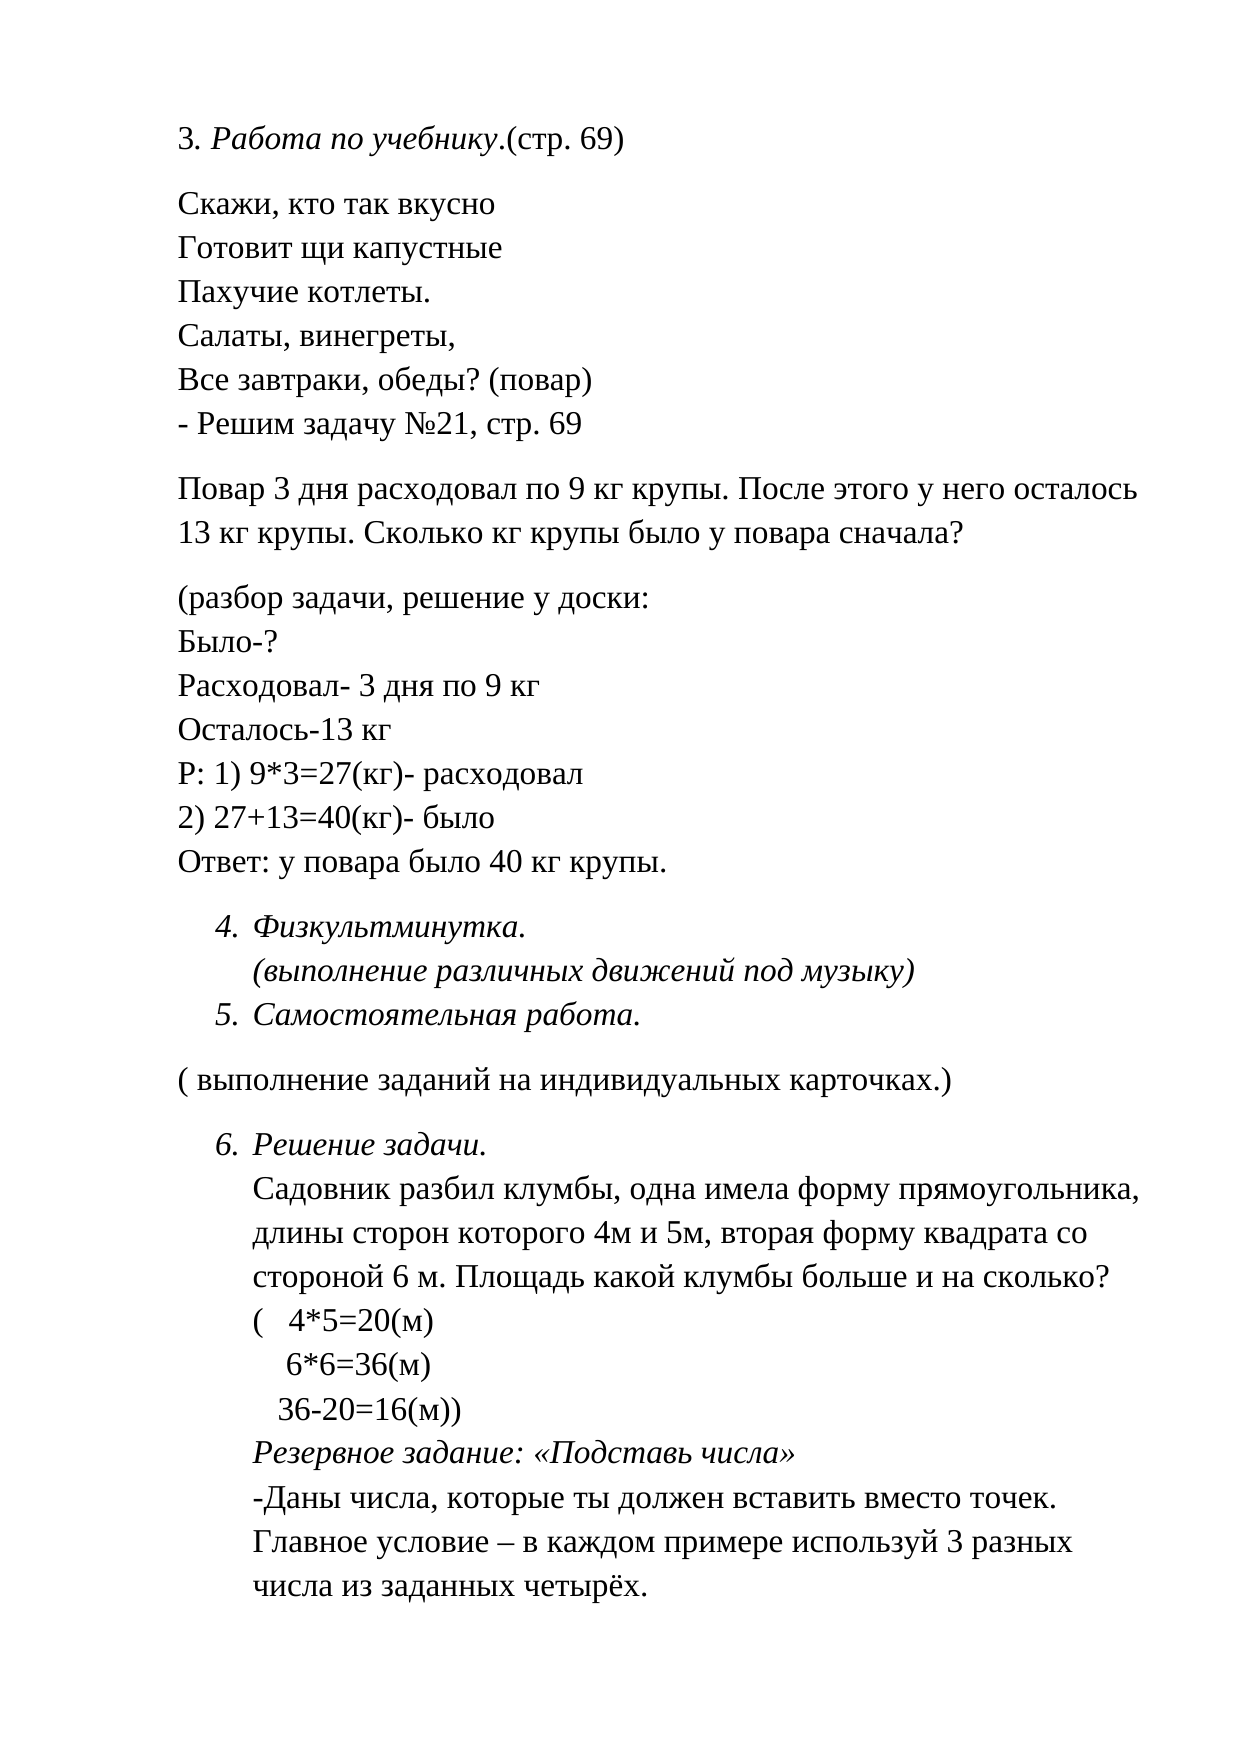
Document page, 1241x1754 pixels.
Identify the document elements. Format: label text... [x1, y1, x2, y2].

text Скажи, кто так вкусно [177, 183, 1152, 221]
text Все завтраки, обеды? (повар) [177, 359, 1152, 398]
text 3. Работа по учебнику.(стр. 69) [177, 118, 1152, 156]
text Салаты, винегреты, [177, 315, 1152, 353]
text Пахучие котлеты. [177, 271, 1152, 309]
list -Даны числа, которые ты должен вставить вместо точек. Главное условие – в каждом примере используй 3 разных числа из заданных четырёх. [252, 1477, 1152, 1603]
list 36-20=16(м)) [252, 1389, 1152, 1427]
text 2) 27+13=40(кг)- было [177, 797, 1152, 836]
list Физкультминутка. [215, 906, 1152, 945]
list ( 4*5=20(м) [252, 1301, 1152, 1339]
text Повар 3 дня расходовал по 9 кг крупы. После этого у него осталось 13 кг крупы. Сколько кг крупы было у повара сначала? [177, 468, 1152, 551]
list Решение задачи. [215, 1124, 1152, 1163]
list Резервное задание: «Подставь числа» [252, 1433, 1152, 1471]
list Садовник разбил клумбы, одна имела форму прямоугольника, длины сторон которого 4м и 5м, вторая форму квадрата со стороной 6 м. Площадь какой клумбы больше и на сколько? [252, 1168, 1152, 1295]
text Готовит щи капустные [177, 227, 1152, 265]
text Р: 1) 9*3=27(кг)- расходовал [177, 753, 1152, 792]
text Расходовал- 3 дня по 9 кг [177, 665, 1152, 704]
text Осталось-13 кг [177, 709, 1152, 748]
text (разбор задачи, решение у доски: [177, 577, 1152, 616]
text - Решим задачу №21, стр. 69 [177, 403, 1152, 442]
list (выполнение различных движений под музыку) [252, 951, 1152, 989]
text Было-? [177, 621, 1152, 659]
list 6*6=36(м) [252, 1345, 1152, 1383]
list Самостоятельная работа. [215, 994, 1152, 1033]
text Ответ: у повара было 40 кг крупы. [177, 842, 1152, 880]
text ( выполнение заданий на индивидуальных карточках.) [177, 1059, 1152, 1098]
